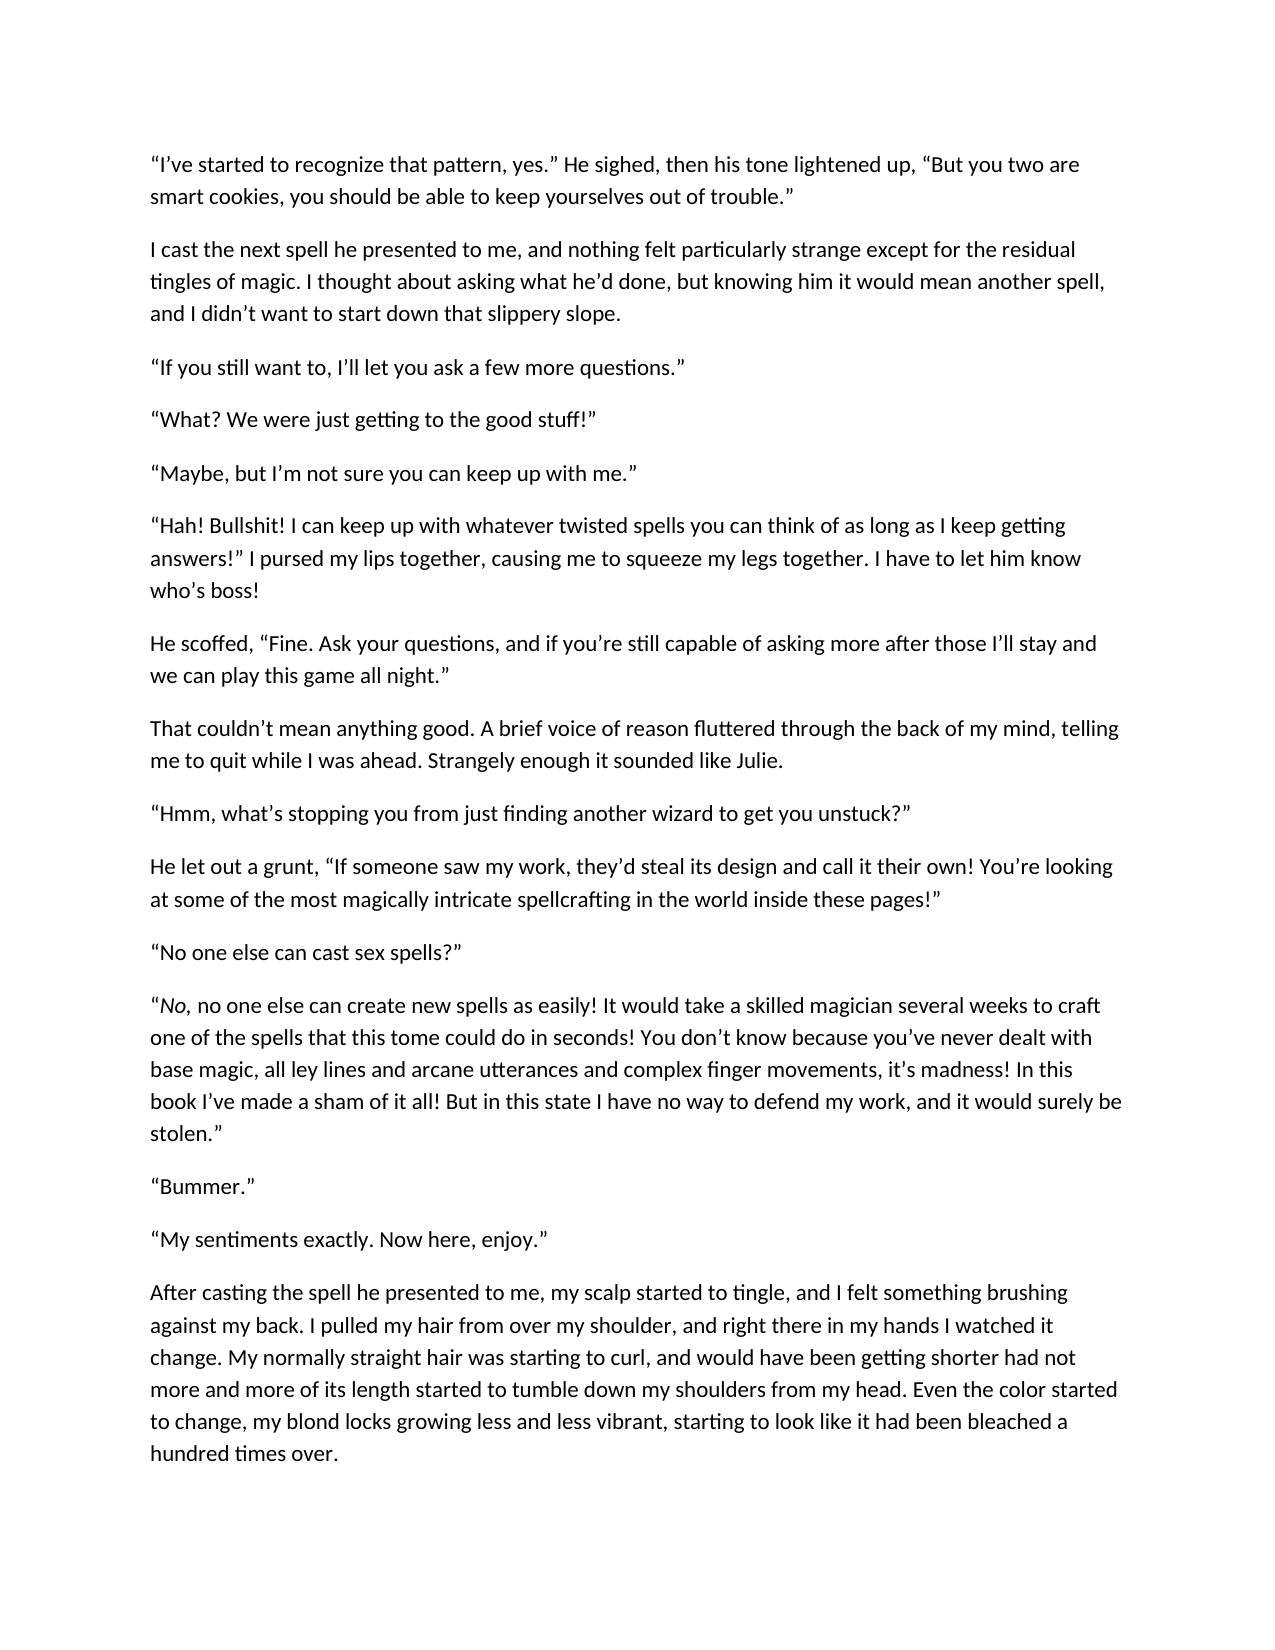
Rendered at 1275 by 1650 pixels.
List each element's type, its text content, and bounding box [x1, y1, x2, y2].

text “I’ve started to recognize that pattern, yes.” He sighed, then his tone lightened up, “But you two are smart cookies, you should be able to keep yourselves out of trouble.” [150, 150, 1125, 210]
text I cast the next spell he presented to me, and nothing felt particularly strange except for the residual tingles of magic. I thought about asking what he’d done, but knowing him it would mean another spell, and I didn’t want to start down that slippery slope. [150, 235, 1125, 328]
text “No one else can cast sex spells?” [150, 938, 1125, 966]
text “Hah! Bullshit! I can keep up with whatever twisted spells you can think of as long as I keep getting answers!” I pursed my lips together, causing me to squeeze my legs together. I have to let him know who’s boss! [150, 512, 1125, 604]
text “If you still want to, I’ll let you ask a few more questions.” [150, 353, 1125, 381]
text That couldn’t mean anything good. A brief voice of reason fluttered through the back of my mind, telling me to quit while I was ahead. Strangely enough it sounded like Julie. [150, 714, 1125, 774]
text “Hmm, what’s stopping you from just finding another wizard to get you unstuck?” [150, 799, 1125, 827]
text After casting the spell he presented to me, my scalp started to tingle, and I felt something brushing against my back. I pulled my hair from over my shoulder, and right there in my hands I watched it change. My normally straight hair was starting to curl, and would have been getting shorter had not more and more of its length started to tumble down my shoulders from my head. Even the color started to change, my blond locks growing less and less vibrant, starting to look like it had been bleached a hundred times over. [150, 1278, 1125, 1467]
text “Bummer.” [150, 1172, 1125, 1201]
text “My sentiments exactly. Now here, enjoy.” [150, 1226, 1125, 1253]
text “Maybe, but I’m not sure you can keep up with me.” [150, 459, 1125, 487]
text He scoffed, “Fine. Ask your questions, and if you’re still capable of asking more after those I’ll stay and we can play this game all night.” [150, 629, 1125, 689]
text He let out a grunt, “If someone saw my work, they’d steal its design and call it their own! You’re looking at some of the most magically intricate spellcrafting in the world inside these pages!” [150, 852, 1125, 913]
text “What? We were just getting to the good stuff!” [150, 406, 1125, 434]
text “No, no one else can create new spells as easily! It would take a skilled magician several weeks to craft one of the spells that this tome could do in seconds! You don’t know because you’ve never dealt with base magic, all ley lines and arcane utterances and complex finger movements, it’s madness! In this book I’ve made a sham of it all! But in this state I have no way to defend my work, and it would surely be stolen.” [150, 991, 1125, 1147]
